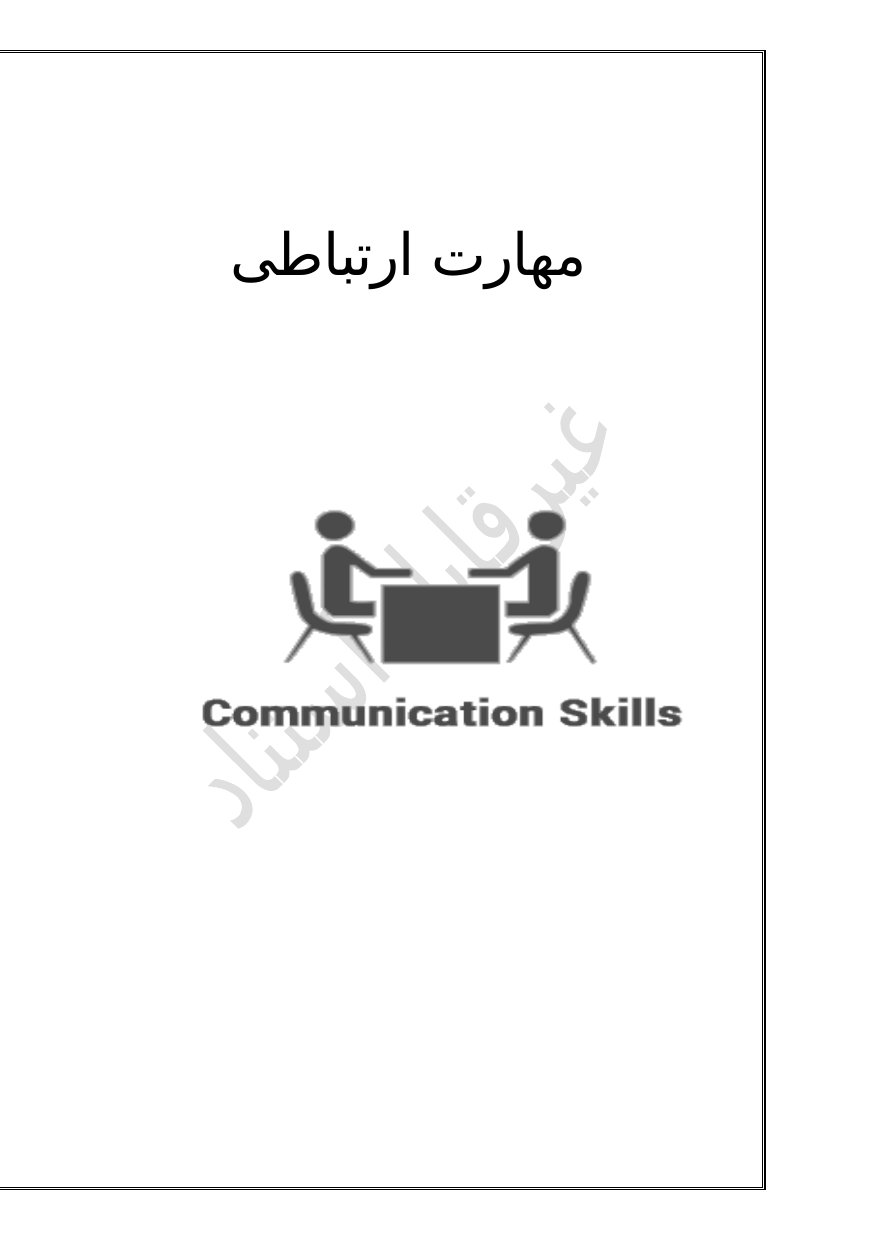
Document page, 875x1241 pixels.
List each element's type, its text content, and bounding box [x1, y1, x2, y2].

title مهارت ارتباطی [119, 221, 697, 289]
